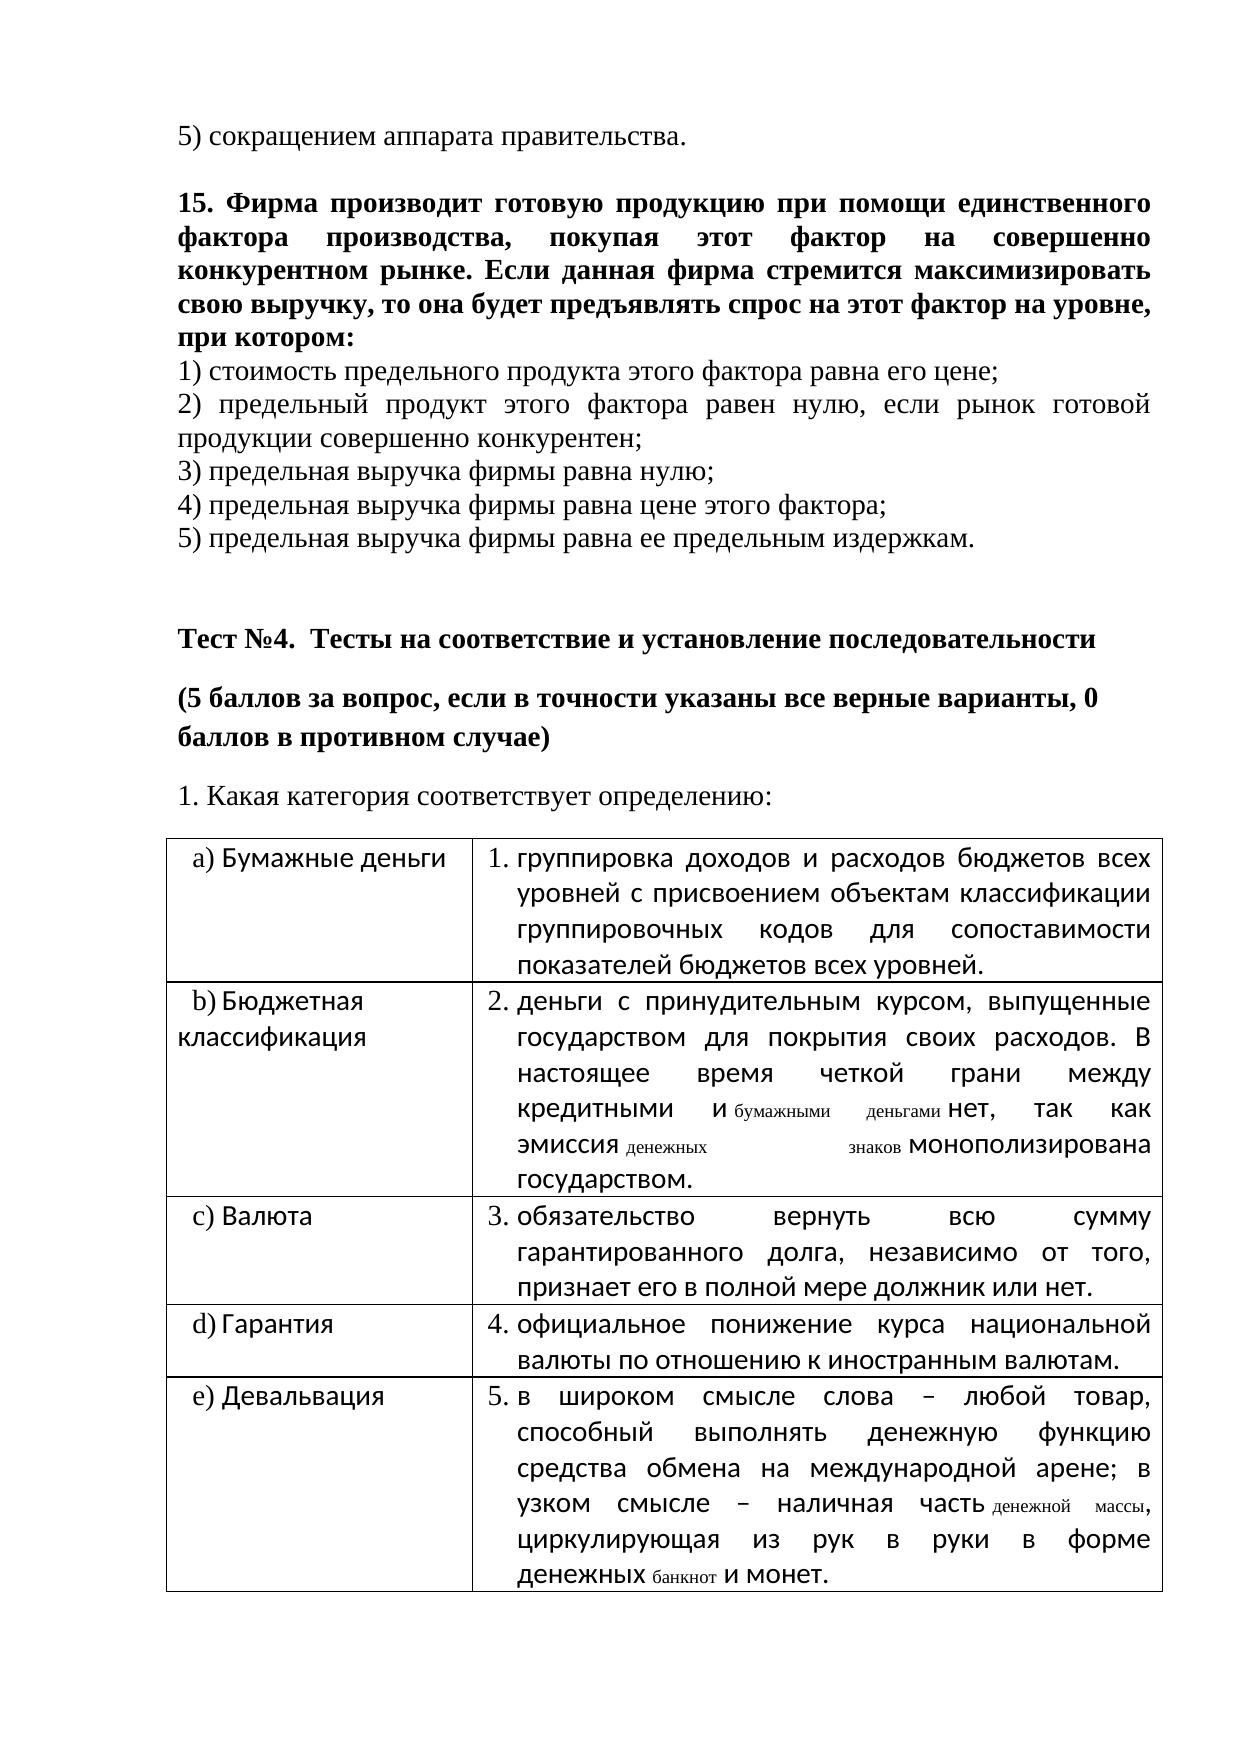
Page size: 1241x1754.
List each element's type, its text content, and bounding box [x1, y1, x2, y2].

text 5) сокращением аппарата правительства. [177, 118, 1152, 152]
text 2) предельный продукт этого фактора равен нулю, если рынок готовой продукции совершенно конкурентен; [177, 386, 1152, 453]
text Тест №4. Тесты на соответствие и установление последовательности [177, 621, 1152, 655]
text 3) предельная выручка фирмы равна нулю; [177, 453, 1152, 487]
table_cell в широком смысле слова – любой товар, способный выполнять денежную функцию средства обмена на международной арене; в узком смысле – наличная часть денежной массы, циркулирующая из рук в руки в форме денежных банкнот и монет. [473, 1378, 1162, 1591]
text 15. Фирма производит готовую продукцию при помощи единственного фактора производства, покупая этот фактор на совершенно конкурентном рынке. Если данная фирма стремится максимизировать свою выручку, то она будет предъявлять спрос на этот фактор на уровне, при котором: [177, 185, 1152, 353]
table_header Бумажные деньги [167, 839, 472, 981]
table_cell Бюджетная классификация [167, 983, 472, 1196]
text 5) предельная выручка фирмы равна ее предельным издержкам. [177, 521, 1152, 554]
table_header группировка доходов и расходов бюджетов всех уровней с присвоением объектам классификации группировочных кодов для сопоставимости показателей бюджетов всех уровней. [473, 839, 1162, 981]
table_cell Гарантия [167, 1305, 472, 1376]
table_cell деньги с принудительным курсом, выпущенные государством для покрытия своих расходов. В настоящее время четкой грани между кредитными и бумажными деньгами нет, так как эмиссия денежных знаков монополизирована государством. [473, 983, 1162, 1196]
text 1. Какая категория соответствует определению: [177, 778, 1152, 812]
table_cell официальное понижение курса национальной валюты по отношению к иностранным валютам. [473, 1305, 1162, 1376]
table_cell обязательство вернуть всю сумму гарантированного долга, независимо от того, признает его в полной мере должник или нет. [473, 1197, 1162, 1304]
text (5 баллов за вопрос, если в точности указаны все верные варианты, 0 баллов в противном случае) [177, 681, 1152, 753]
text 1) стоимость предельного продукта этого фактора равна его цене; [177, 353, 1152, 386]
table_cell Девальвация [167, 1378, 472, 1591]
table_cell Валюта [167, 1197, 472, 1304]
text 4) предельная выручка фирмы равна цене этого фактора; [177, 487, 1152, 521]
